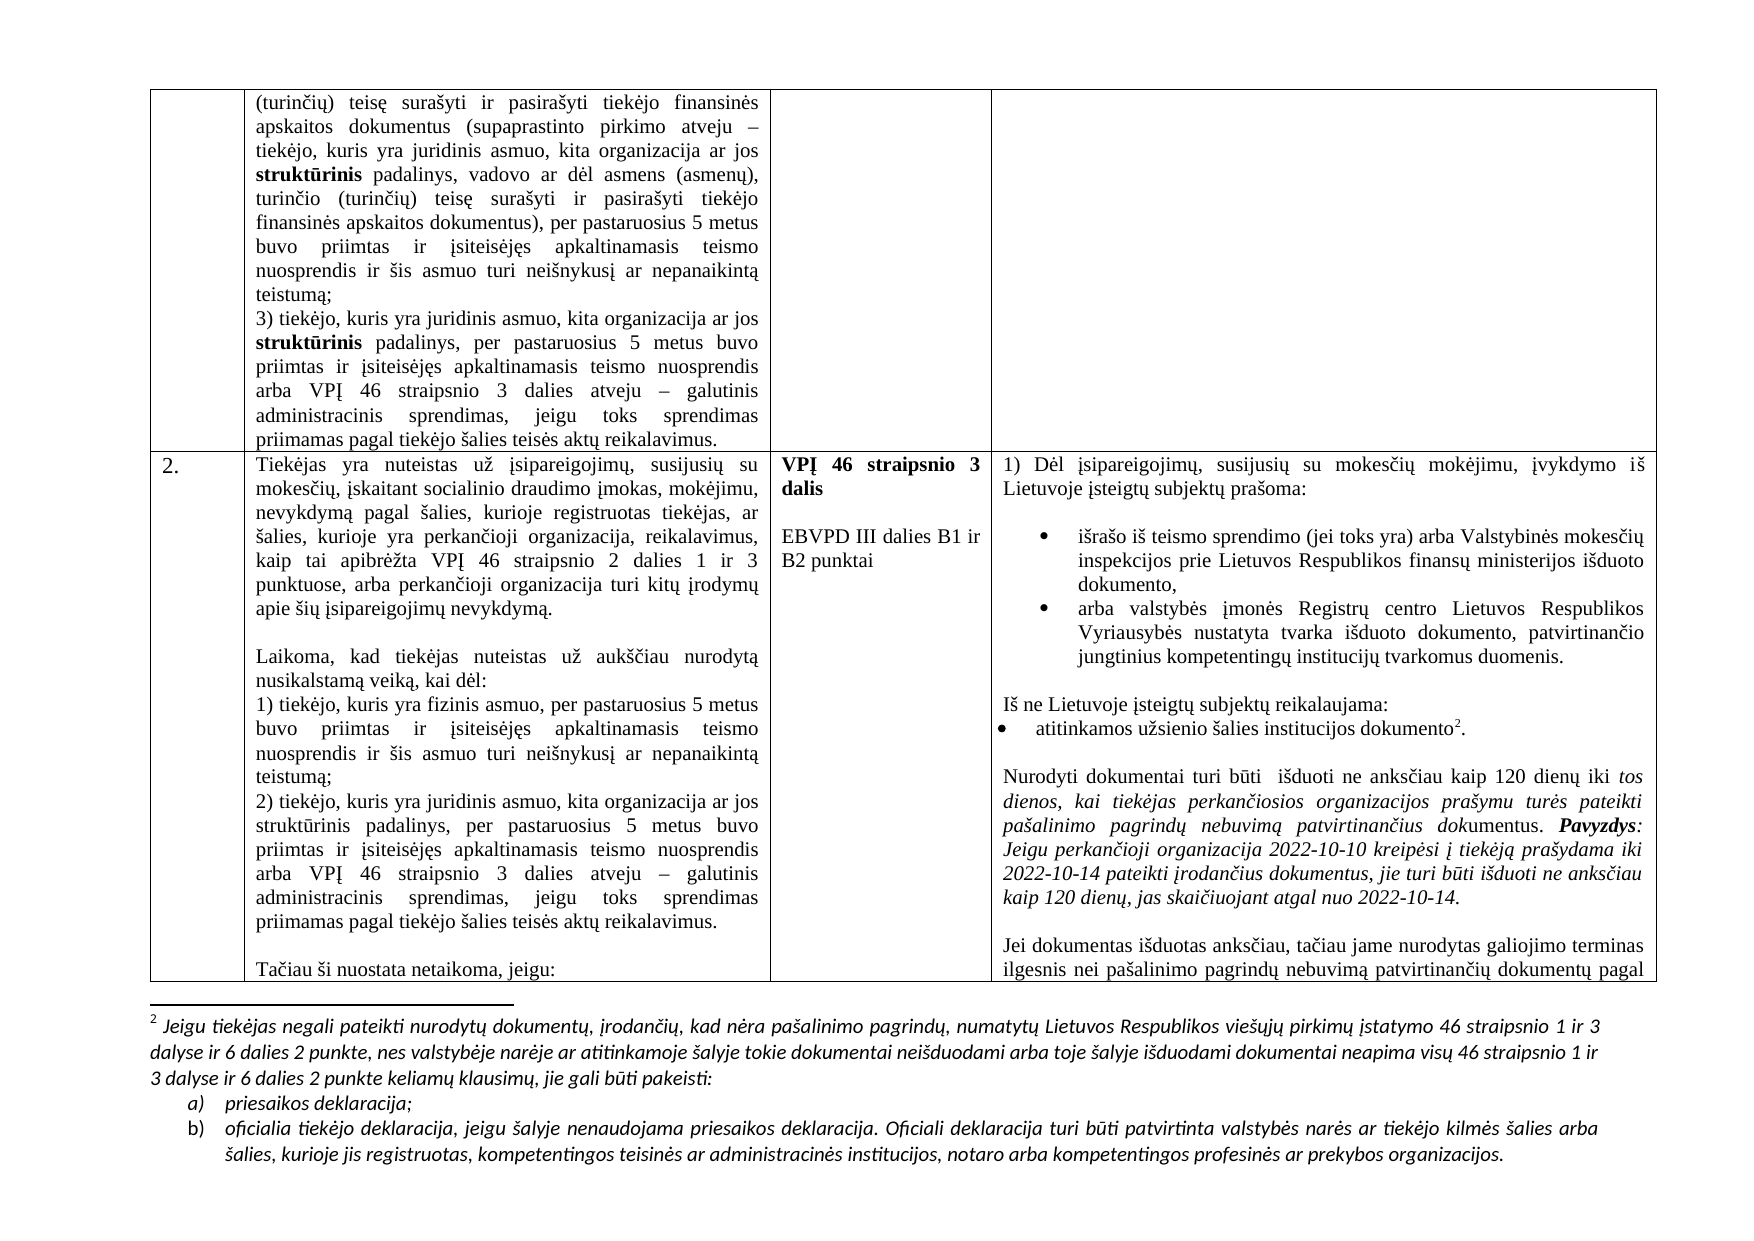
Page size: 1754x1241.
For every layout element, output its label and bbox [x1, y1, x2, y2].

table_cell [245, 90, 770, 451]
table_cell [771, 452, 991, 981]
table_cell [992, 452, 1656, 981]
table_cell [992, 90, 1656, 451]
table_cell [771, 90, 991, 451]
table_cell [245, 452, 770, 981]
table_cell [151, 452, 244, 981]
table_cell [151, 90, 244, 451]
